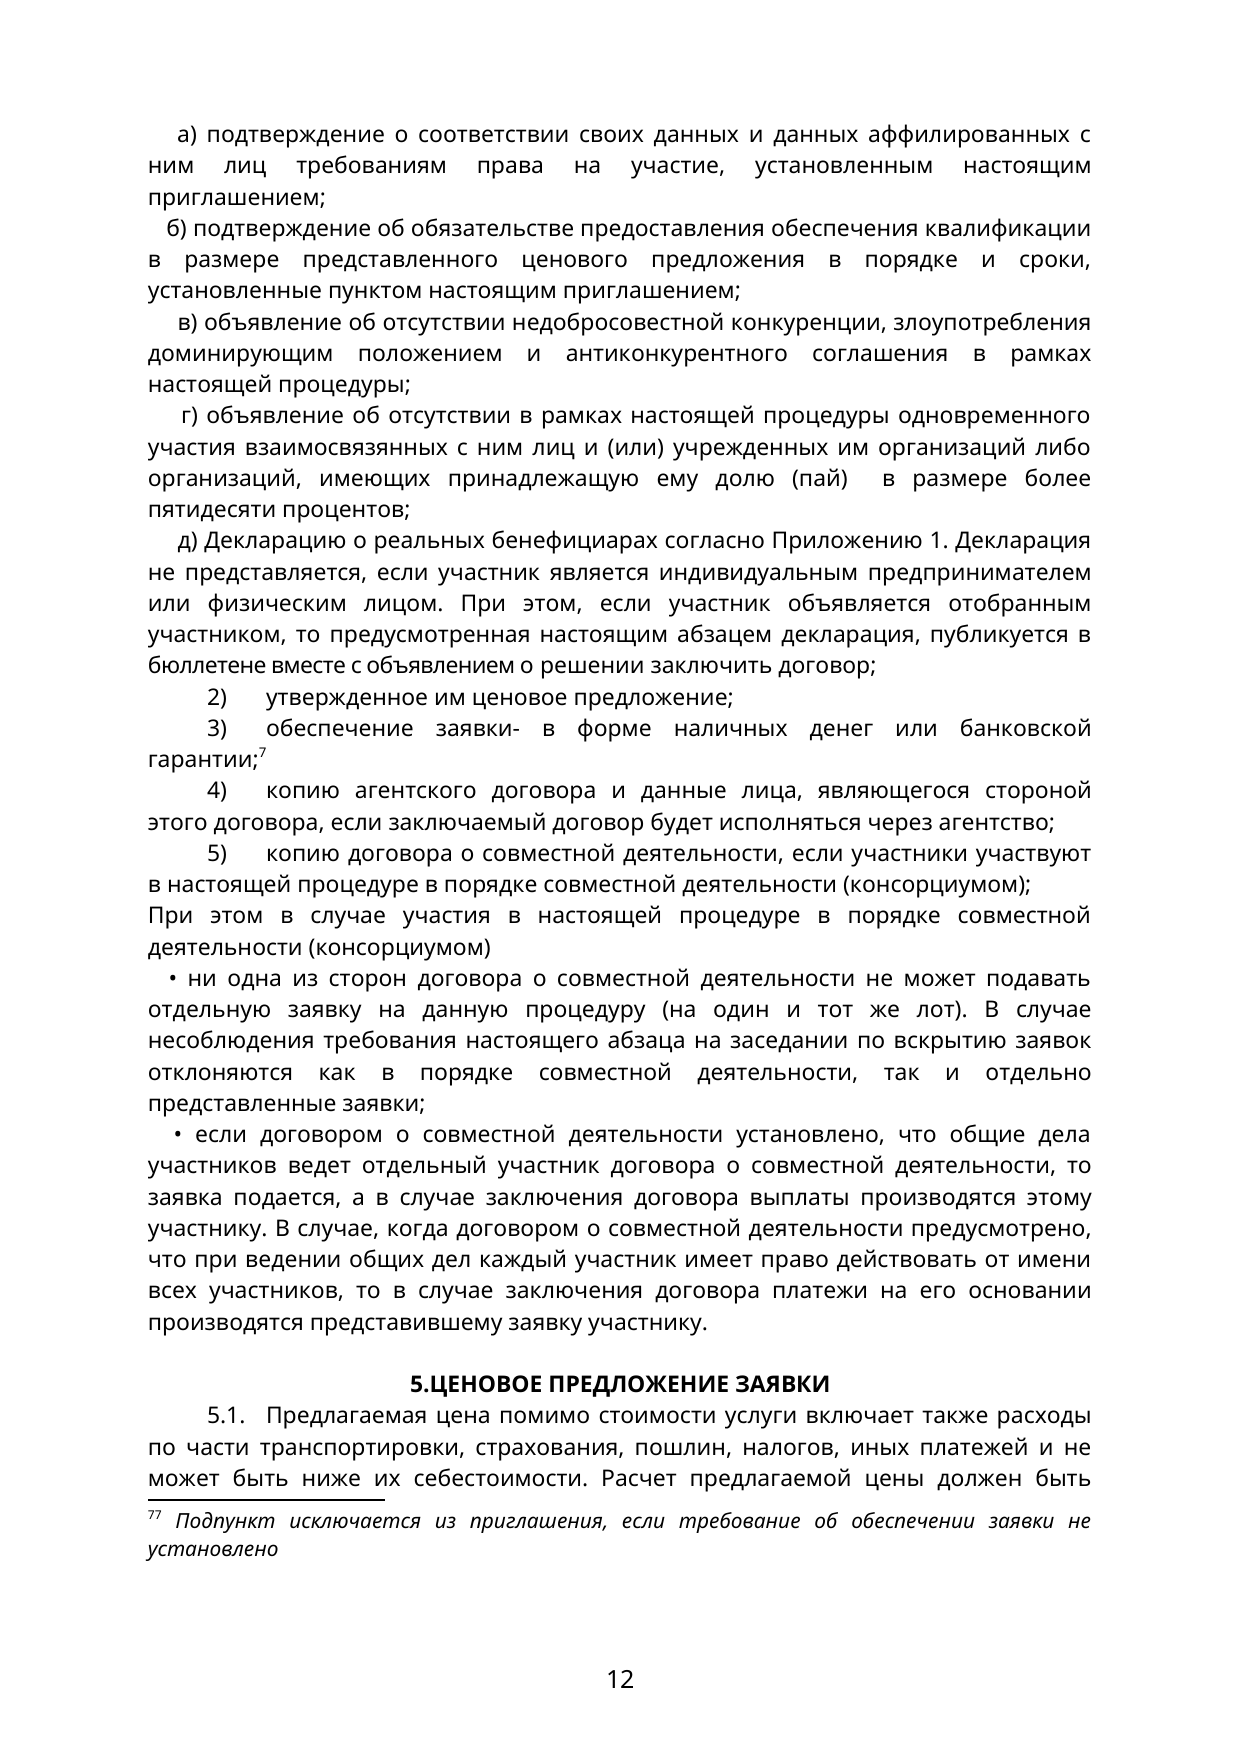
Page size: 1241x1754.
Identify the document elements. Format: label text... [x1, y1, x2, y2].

text г) объявление об отсутствии в рамках настоящей процедуры одновременного участия взаимосвязянных с ним лиц и (или) учрежденных им организаций либо организаций, имеющих принадлежащую ему долю (пай) в размере более пятидесяти процентов; [148, 399, 1092, 524]
text 2) утвержденное им ценовое предложение; [148, 681, 1092, 712]
text б) подтверждение об обязательстве предоставления обеспечения квалификации в размере представленного ценового предложения в порядке и сроки, установленные пунктом настоящим приглашением; [148, 212, 1092, 306]
text в) объявление об отсутствии недобросовестной конкуренции, злоупотребления доминирующим положением и антиконкурентного соглашения в рамках настоящей процедуры; [148, 306, 1092, 399]
text • ни одна из сторон договора о совместной деятельности не может подавать отдельную заявку на данную процедуру (на один и тот же лот). В случае несоблюдения требования настоящего абзаца на заседании по вскрытию заявок отклоняются как в порядке совместной деятельности, так и отдельно представленные заявки; [148, 962, 1092, 1118]
text 5.ЦЕНОВОЕ ПРЕДЛОЖЕНИЕ ЗАЯВКИ [148, 1368, 1092, 1399]
text • если договором о совместной деятельности установлено, что общие дела участников ведет отдельный участник договора о совместной деятельности, то заявка подается, а в случае заключения договора выплаты производятся этому участнику. В случае, когда договором о совместной деятельности предусмотрено, что при ведении общих дел каждый участник имеет право действовать от имени всех участников, то в случае заключения договора платежи на его основании производятся представившему заявку участнику. [148, 1118, 1092, 1337]
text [148, 1399, 1092, 1493]
text а) подтверждение о соответствии своих данных и данных аффилированных с ним лиц требованиям права на участие, установленным настоящим приглашением; [148, 118, 1092, 212]
text 5) копию договора о совместной деятельности, если участники участвуют в настоящей процедуре в порядке совместной деятельности (консорциумом); [148, 837, 1092, 899]
text 4) копию агентского договора и данные лица, являющегося стороной этого договора, если заключаемый договор будет исполняться через агентство; [148, 774, 1092, 837]
text д) Декларацию о реальных бенефициарах согласно Приложению 1. Декларация не представляется, если участник является индивидуальным предпринимателем или физическим лицом. При этом, если участник объявляется отобранным участником, то предусмотренная настоящим абзацем декларация, публикуется в бюллетене вместе с объявлением о решении заключить договор; [148, 524, 1092, 681]
text 3) обеспечение заявки- в форме наличных денег или банковской гарантии;7 [148, 712, 1092, 774]
text При этом в случае участия в настоящей процедуре в порядке совместной деятельности (консорциумом) [148, 899, 1092, 962]
